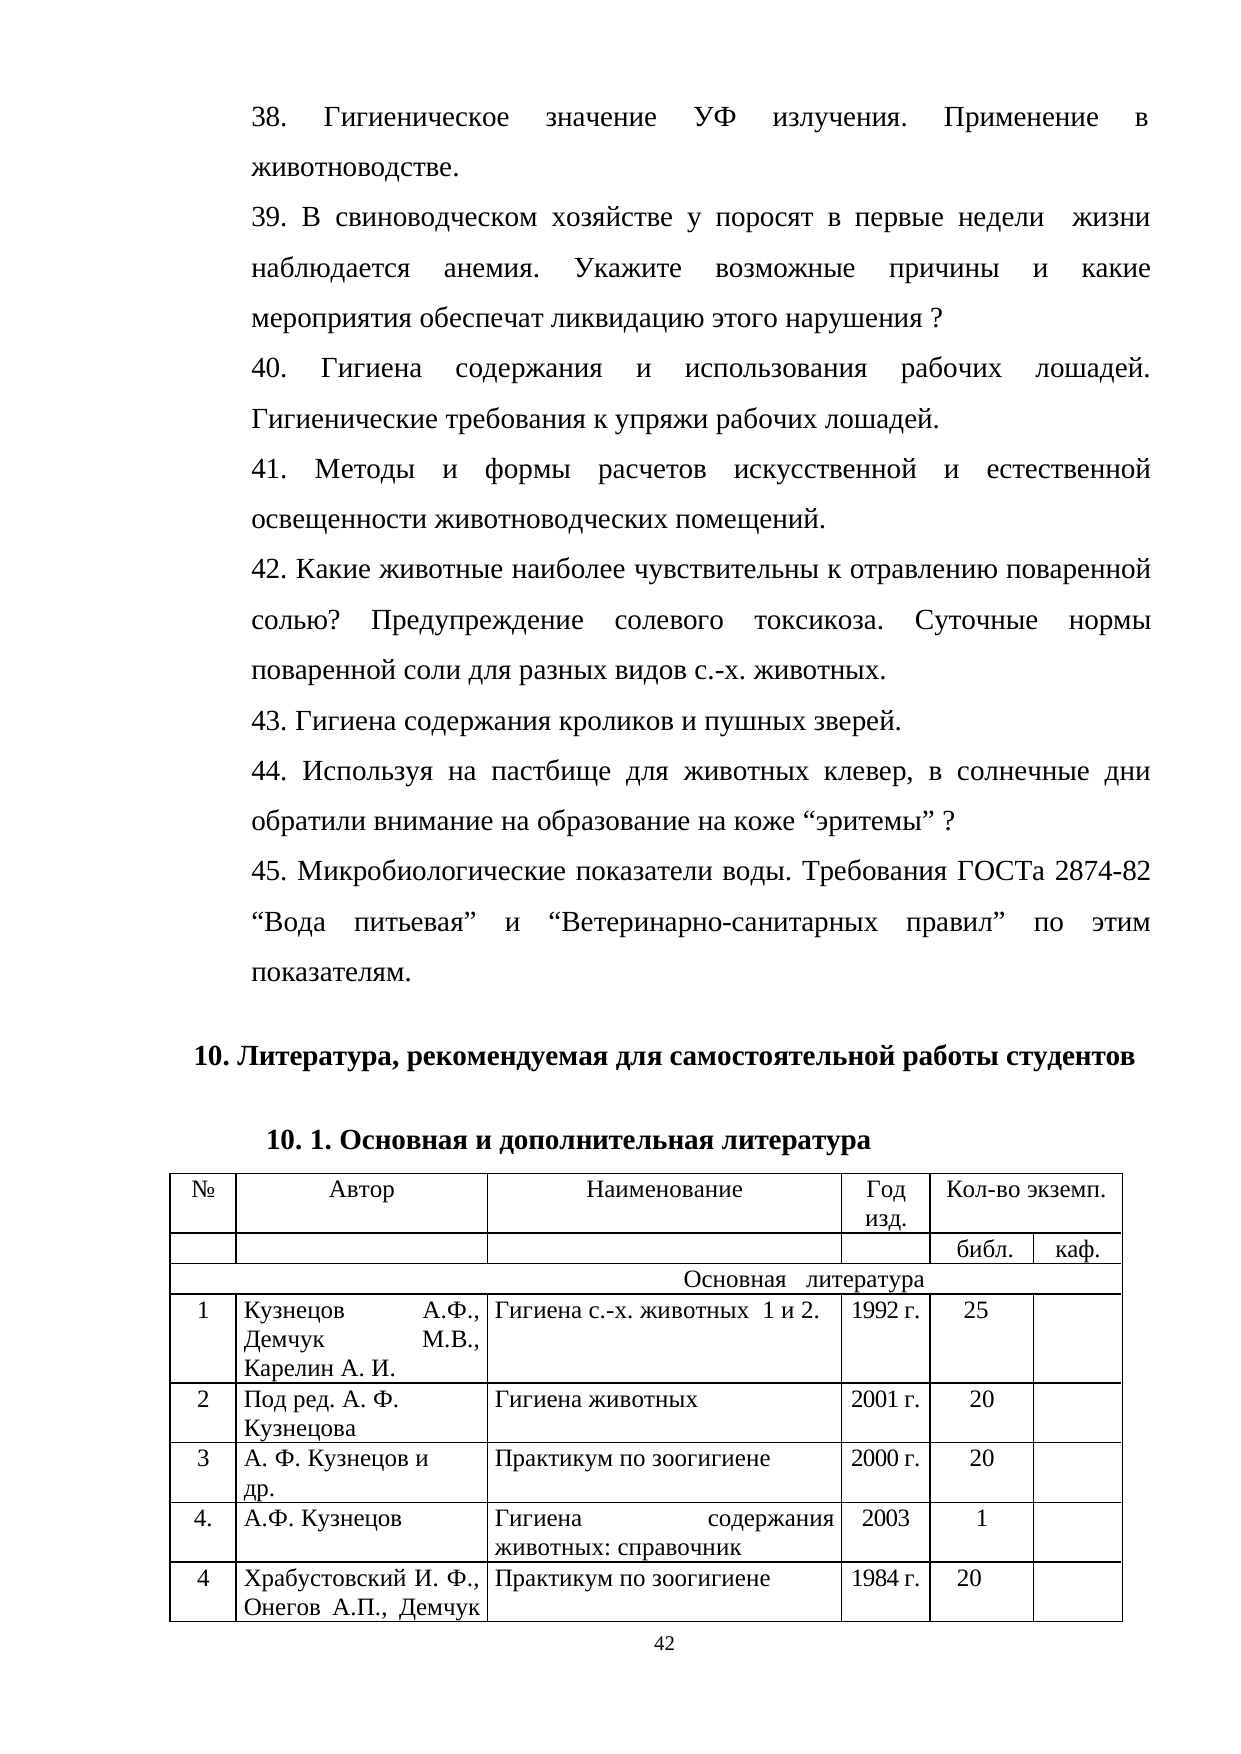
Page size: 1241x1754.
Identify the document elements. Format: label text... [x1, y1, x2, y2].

text 39. В свиноводческом хозяйстве у поросят в первые недели жизни наблюдается анемия. Укажите возможные причины и какие мероприятия обеспечат ликвидацию этого нарушения ? [251, 200, 1152, 334]
table_cell А.Ф. Кузнецов [237, 1503, 487, 1561]
table_header Кол-во экземп. [931, 1174, 1122, 1232]
table_cell 2003 [842, 1503, 929, 1561]
table_cell [1034, 1561, 1122, 1621]
table_header Год изд. [842, 1174, 929, 1232]
table_cell Практикум по зоогигиене [488, 1443, 841, 1501]
table_cell [171, 1234, 235, 1263]
table_cell А. Ф. Кузнецов и др. [237, 1443, 487, 1501]
table_cell 20 [931, 1563, 1033, 1621]
table_cell 1992 г. [842, 1295, 929, 1382]
table_cell Основная литература [171, 1263, 1122, 1293]
table_cell 2001 г. [842, 1384, 929, 1442]
text 40. Гигиена содержания и использования рабочих лошадей. Гигиенические требования к упряжи рабочих лошадей. [251, 351, 1152, 434]
text 10. 1. Основная и дополнительная литература [177, 1122, 1152, 1156]
table_header № [171, 1174, 235, 1232]
text 44. Используя на пастбище для животных клевер, в солнечные дни обратили внимание на образование на коже “эритемы” ? [251, 753, 1152, 837]
table_cell [1034, 1501, 1122, 1561]
table_cell [1034, 1442, 1122, 1501]
table_cell [1034, 1382, 1122, 1442]
table_cell Гигиена животных [488, 1384, 841, 1442]
text 42. Какие животные наиболее чувствительны к отравлению поваренной солью? Предупреждение солевого токсикоза. Суточные нормы поваренной соли для разных видов с.-х. животных. [251, 552, 1152, 686]
table_cell Гигиена с.-х. животных 1 и 2. [488, 1295, 841, 1382]
table_cell 1984 г. [842, 1563, 929, 1621]
table_cell Гигиена содержания животных: справочник [488, 1503, 841, 1561]
text 38. Гигиеническое значение УФ излучения. Применение в животноводстве. [251, 99, 1152, 183]
table_cell 1 [931, 1503, 1033, 1561]
table_cell Кузнецов А.Ф., Демчук М.В., Карелин А. И. [237, 1295, 487, 1382]
table_header Автор [237, 1174, 487, 1232]
text 43. Гигиена содержания кроликов и пушных зверей. [251, 703, 1152, 736]
table_cell Под ред. А. Ф. Кузнецова [237, 1384, 487, 1442]
table_cell [1034, 1293, 1122, 1382]
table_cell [237, 1563, 487, 1621]
table_cell библ. [931, 1234, 1033, 1263]
table_cell 20 [931, 1443, 1033, 1501]
table_cell 20 [931, 1384, 1033, 1442]
table_cell 1 [171, 1295, 235, 1382]
table_cell 4 [171, 1563, 235, 1621]
table_cell 2000 г. [842, 1443, 929, 1501]
table_cell 2 [171, 1384, 235, 1442]
text 10. Литература, рекомендуемая для самостоятельной работы студентов [177, 1038, 1152, 1072]
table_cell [488, 1563, 841, 1621]
table_cell [842, 1234, 929, 1263]
table_cell 4. [171, 1503, 235, 1561]
table_header Наименование [488, 1174, 841, 1232]
text 41. Методы и формы расчетов искусственной и естественной освещенности животноводческих помещений. [251, 451, 1152, 535]
table_cell [488, 1234, 841, 1263]
table_cell [237, 1234, 487, 1263]
table_cell 25 [931, 1295, 1033, 1382]
text 45. Микробиологические показатели воды. Требования ГОСТа 2874-82 “Вода питьевая” и “Ветеринарно-санитарных правил” по этим показателям. [251, 854, 1152, 988]
table_cell 3 [171, 1443, 235, 1501]
table_cell каф. [1034, 1232, 1122, 1263]
